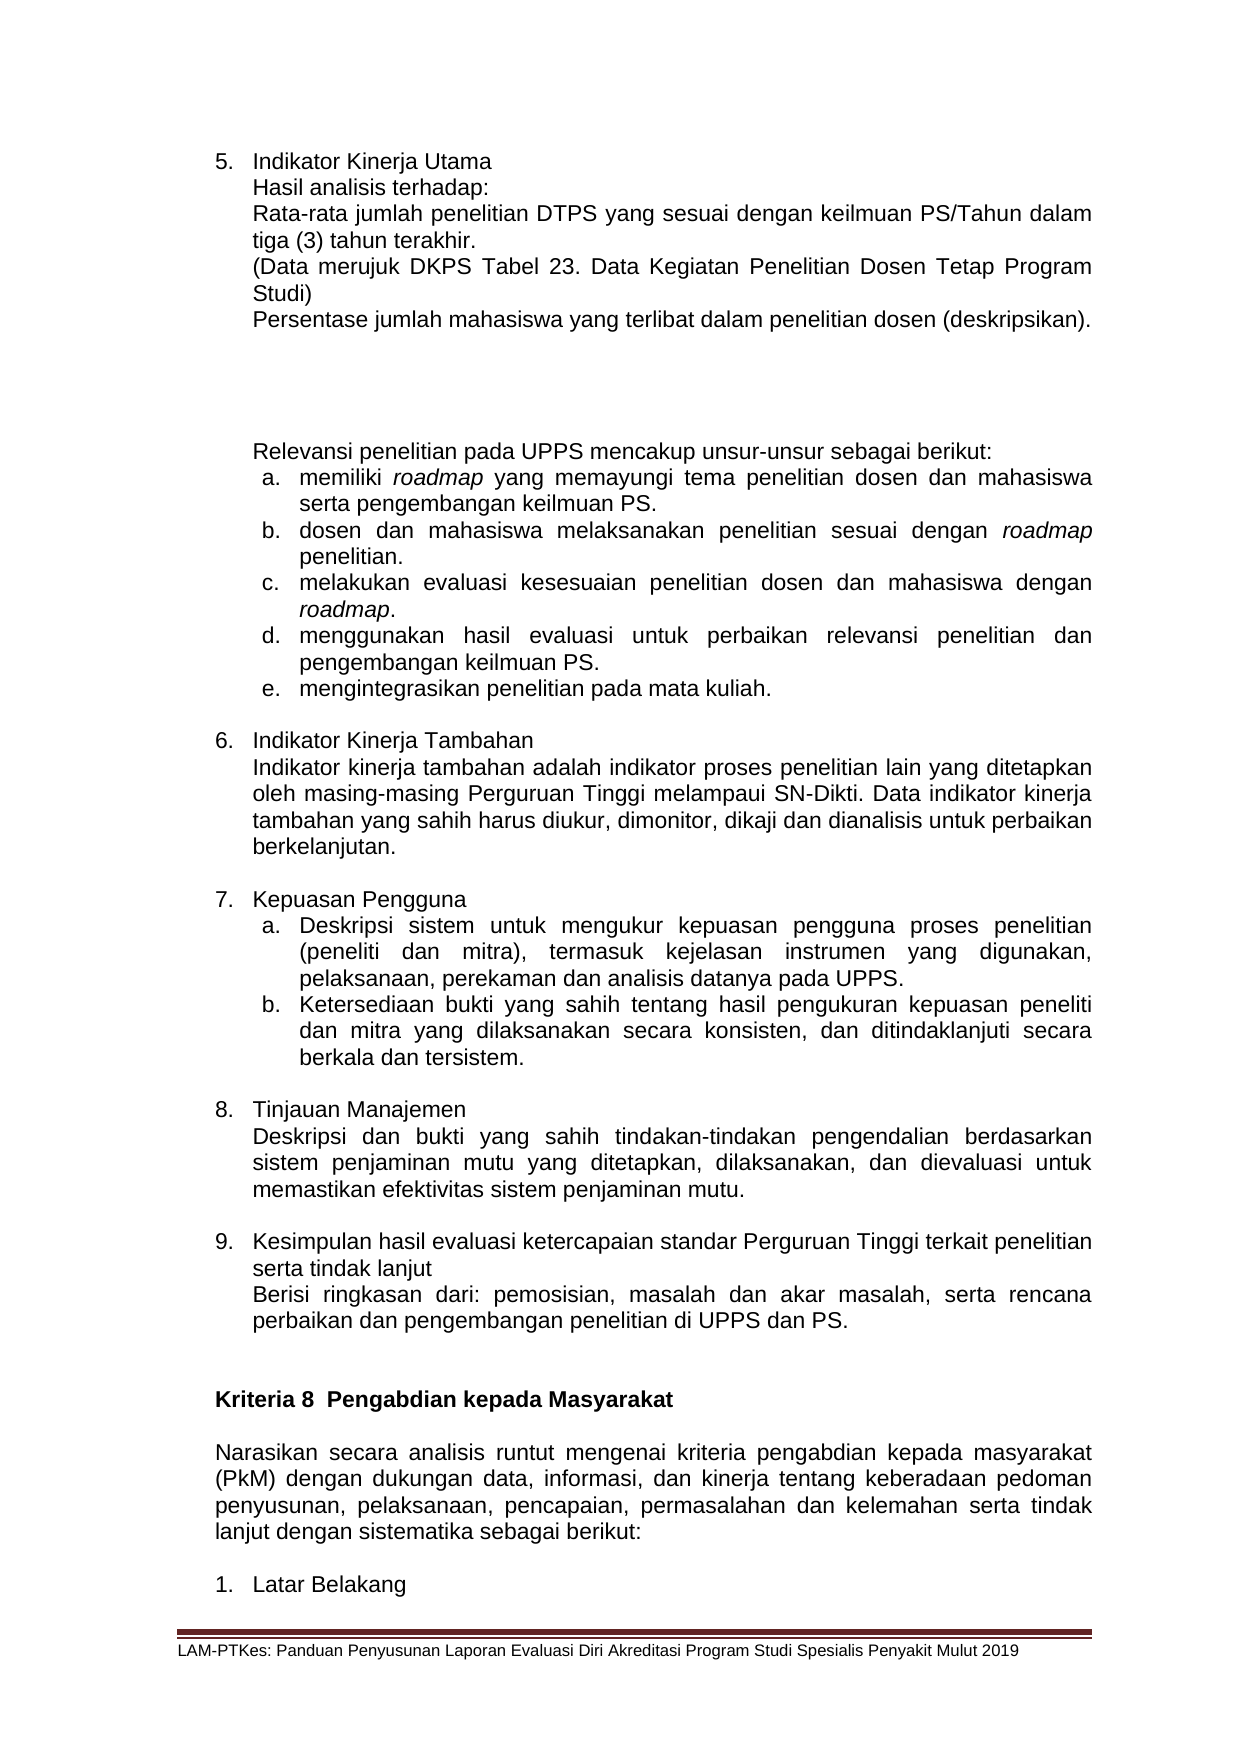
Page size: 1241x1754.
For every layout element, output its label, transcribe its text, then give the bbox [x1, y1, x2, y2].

text Berisi ringkasan dari: pemosisian, masalah dan akar masalah, serta rencana perbaikan dan pengembangan penelitian di UPPS dan PS. [252, 1281, 1092, 1334]
list menggunakan hasil evaluasi untuk perbaikan relevansi penelitian dan pengembangan keilmuan PS. [262, 622, 1092, 675]
list Indikator Kinerja Utama [215, 148, 1092, 174]
list Kesimpulan hasil evaluasi ketercapaian standar Perguruan Tinggi terkait penelitian serta tindak lanjut [215, 1228, 1092, 1281]
list Ketersediaan bukti yang sahih tentang hasil pengukuran kepuasan peneliti dan mitra yang dilaksanakan secara konsisten, dan ditindaklanjuti secara berkala dan tersistem. [262, 991, 1092, 1070]
list Tinjauan Manajemen [215, 1096, 1092, 1123]
text Hasil analisis terhadap: [252, 174, 1092, 200]
text Deskripsi dan bukti yang sahih tindakan-tindakan pengendalian berdasarkan sistem penjaminan mutu yang ditetapkan, dilaksanakan, dan dievaluasi untuk memastikan efektivitas sistem penjaminan mutu. [252, 1123, 1092, 1202]
list dosen dan mahasiswa melaksanakan penelitian sesuai dengan roadmap penelitian. [262, 517, 1092, 569]
list Latar Belakang [215, 1571, 1092, 1597]
text (Data merujuk DKPS Tabel 23. Data Kegiatan Penelitian Dosen Tetap Program Studi) [252, 253, 1092, 306]
text Persentase jumlah mahasiswa yang terlibat dalam penelitian dosen (deskripsikan). [252, 306, 1092, 332]
text Rata-rata jumlah penelitian DTPS yang sesuai dengan keilmuan PS/Tahun dalam tiga (3) tahun terakhir. [252, 200, 1092, 253]
list memiliki roadmap yang memayungi tema penelitian dosen dan mahasiswa serta pengembangan keilmuan PS. [262, 464, 1092, 517]
subtitle Kriteria 8 Pengabdian kepada Masyarakat [215, 1386, 1092, 1413]
list mengintegrasikan penelitian pada mata kuliah. [262, 675, 1092, 701]
list Kepuasan Pengguna [215, 886, 1092, 912]
text Relevansi penelitian pada UPPS mencakup unsur-unsur sebagai berikut: [252, 438, 1092, 464]
text Narasikan secara analisis runtut mengenai kriteria pengabdian kepada masyarakat (PkM) dengan dukungan data, informasi, dan kinerja tentang keberadaan pedoman penyusunan, pelaksanaan, pencapaian, permasalahan dan kelemahan serta tindak lanjut dengan sistematika sebagai berikut: [215, 1439, 1092, 1544]
list Deskripsi sistem untuk mengukur kepuasan pengguna proses penelitian (peneliti dan mitra), termasuk kejelasan instrumen yang digunakan, pelaksanaan, perekaman dan analisis datanya pada UPPS. [262, 912, 1092, 991]
list Indikator Kinerja Tambahan [215, 727, 1092, 754]
list melakukan evaluasi kesesuaian penelitian dosen dan mahasiswa dengan roadmap. [262, 569, 1092, 622]
text Indikator kinerja tambahan adalah indikator proses penelitian lain yang ditetapkan oleh masing-masing Perguruan Tinggi melampaui SN-Dikti. Data indikator kinerja tambahan yang sahih harus diukur, dimonitor, dikaji dan dianalisis untuk perbaikan berkelanjutan. [252, 754, 1092, 859]
